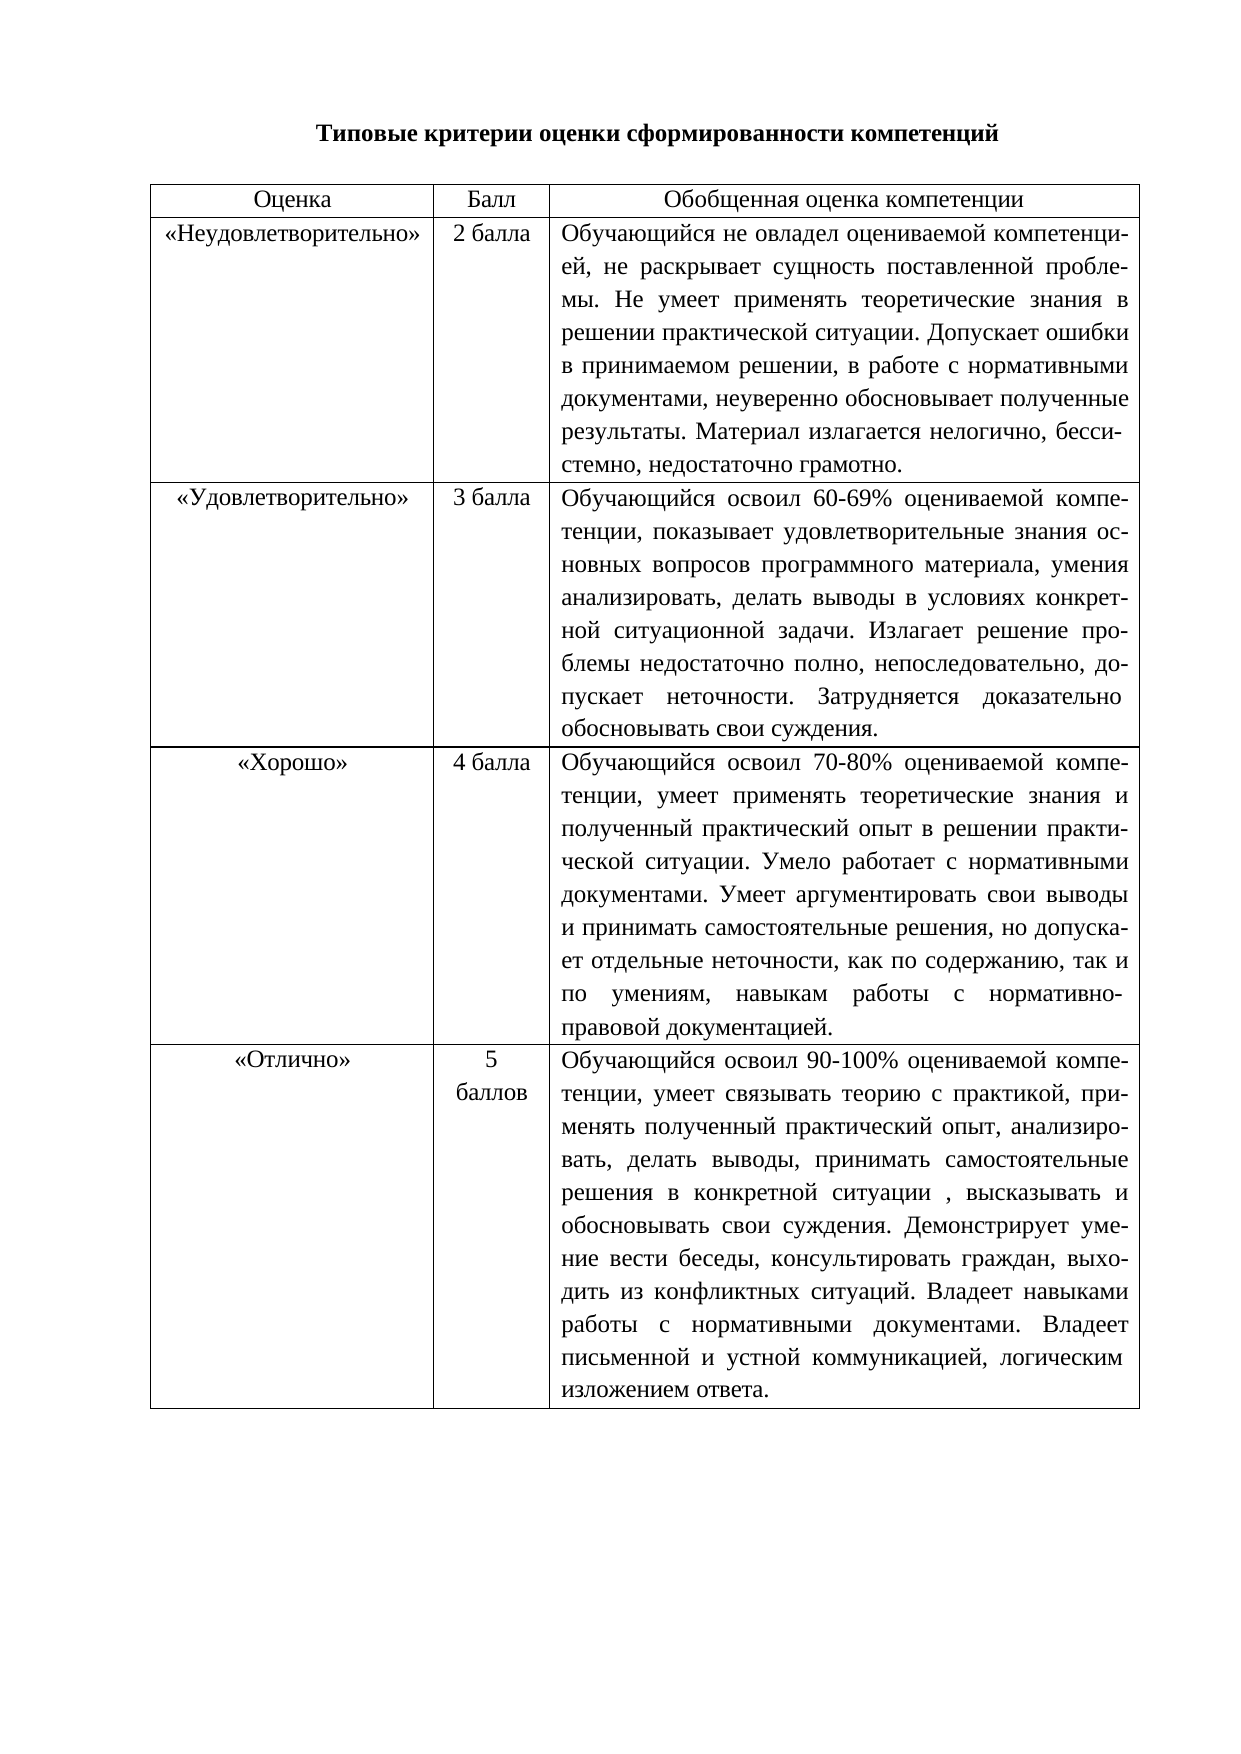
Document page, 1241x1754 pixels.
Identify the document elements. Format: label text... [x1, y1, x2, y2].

table_cell 5 баллов [434, 1045, 549, 1407]
table_cell 2 балла [434, 218, 549, 482]
table_header Обобщенная оценка компетенции [550, 185, 1139, 217]
text Типовые критерии оценки сформированности компетенций [148, 118, 1166, 147]
table_cell Обучающийся не овладел оцениваемой компетенци-ей, не раскрывает сущность поставленной пробле-мы. Не умеет применять теоретические знания в решении практической ситуации. Допускает ошибки в принимаемом решении, в работе с нормативными документами, неуверенно обосновывает полученные результаты. Материал излагается нелогично, бесси- стемно, недостаточно грамотно. [550, 218, 1139, 482]
table_cell Обучающийся освоил 70-80% оцениваемой компе-тенции, умеет применять теоретические знания и полученный практический опыт в решении практи-ческой ситуации. Умело работает с нормативными документами. Умеет аргументировать свои выводы и принимать самостоятельные решения, но допуска-ет отдельные неточности, как по содержанию, так и по умениям, навыкам работы с нормативно- правовой документацией. [550, 748, 1139, 1044]
table_cell 3 балла [434, 483, 549, 746]
table_cell «Отлично» [151, 1045, 433, 1407]
table_cell Обучающийся освоил 60-69% оцениваемой компе-тенции, показывает удовлетворительные знания ос-новных вопросов программного материала, умения анализировать, делать выводы в условиях конкрет-ной ситуационной задачи. Излагает решение про-блемы недостаточно полно, непоследовательно, до-пускает неточности. Затрудняется доказательно обосновывать свои суждения. [550, 483, 1139, 746]
table_header Оценка [151, 185, 433, 217]
table_cell «Удовлетворительно» [151, 483, 433, 746]
table_cell 4 балла [434, 748, 549, 1044]
table_cell «Неудовлетворительно» [151, 218, 433, 482]
table_cell Обучающийся освоил 90-100% оцениваемой компе-тенции, умеет связывать теорию с практикой, при-менять полученный практический опыт, анализиро-вать, делать выводы, принимать самостоятельные решения в конкретной ситуации , высказывать и обосновывать свои суждения. Демонстрирует уме-ние вести беседы, консультировать граждан, выхо-дить из конфликтных ситуаций. Владеет навыками работы с нормативными документами. Владеет письменной и устной коммуникацией, логическим изложением ответа. [550, 1045, 1139, 1407]
table_header Балл [434, 185, 549, 217]
table_cell «Хорошо» [151, 748, 433, 1044]
